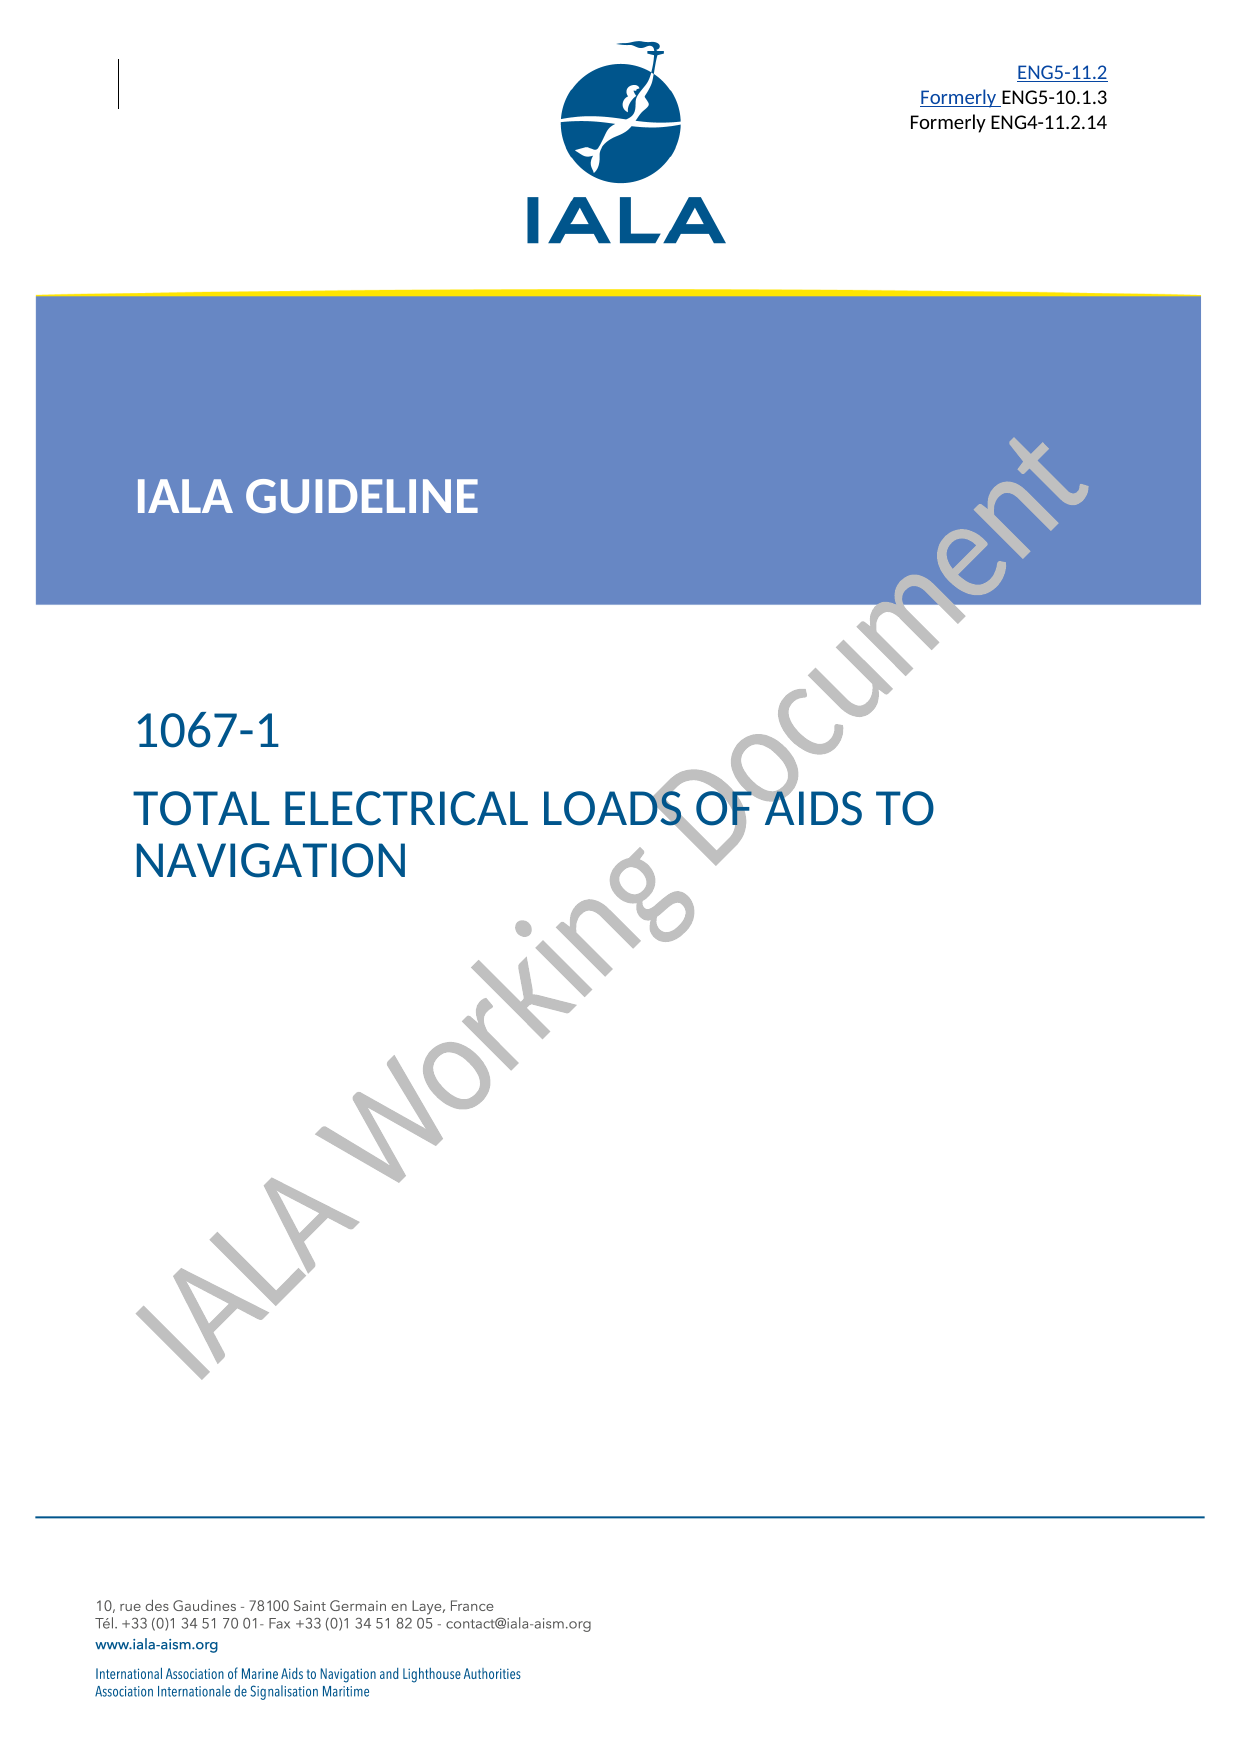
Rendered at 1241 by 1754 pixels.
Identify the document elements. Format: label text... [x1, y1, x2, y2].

text Total Electrical Loads of Aids to Navigation [133, 784, 1107, 888]
picture [89, 1595, 622, 1714]
table_header IALA Guideline [40, 345, 1014, 652]
picture [0, 29, 1240, 616]
text 1067-1 [133, 697, 1107, 761]
